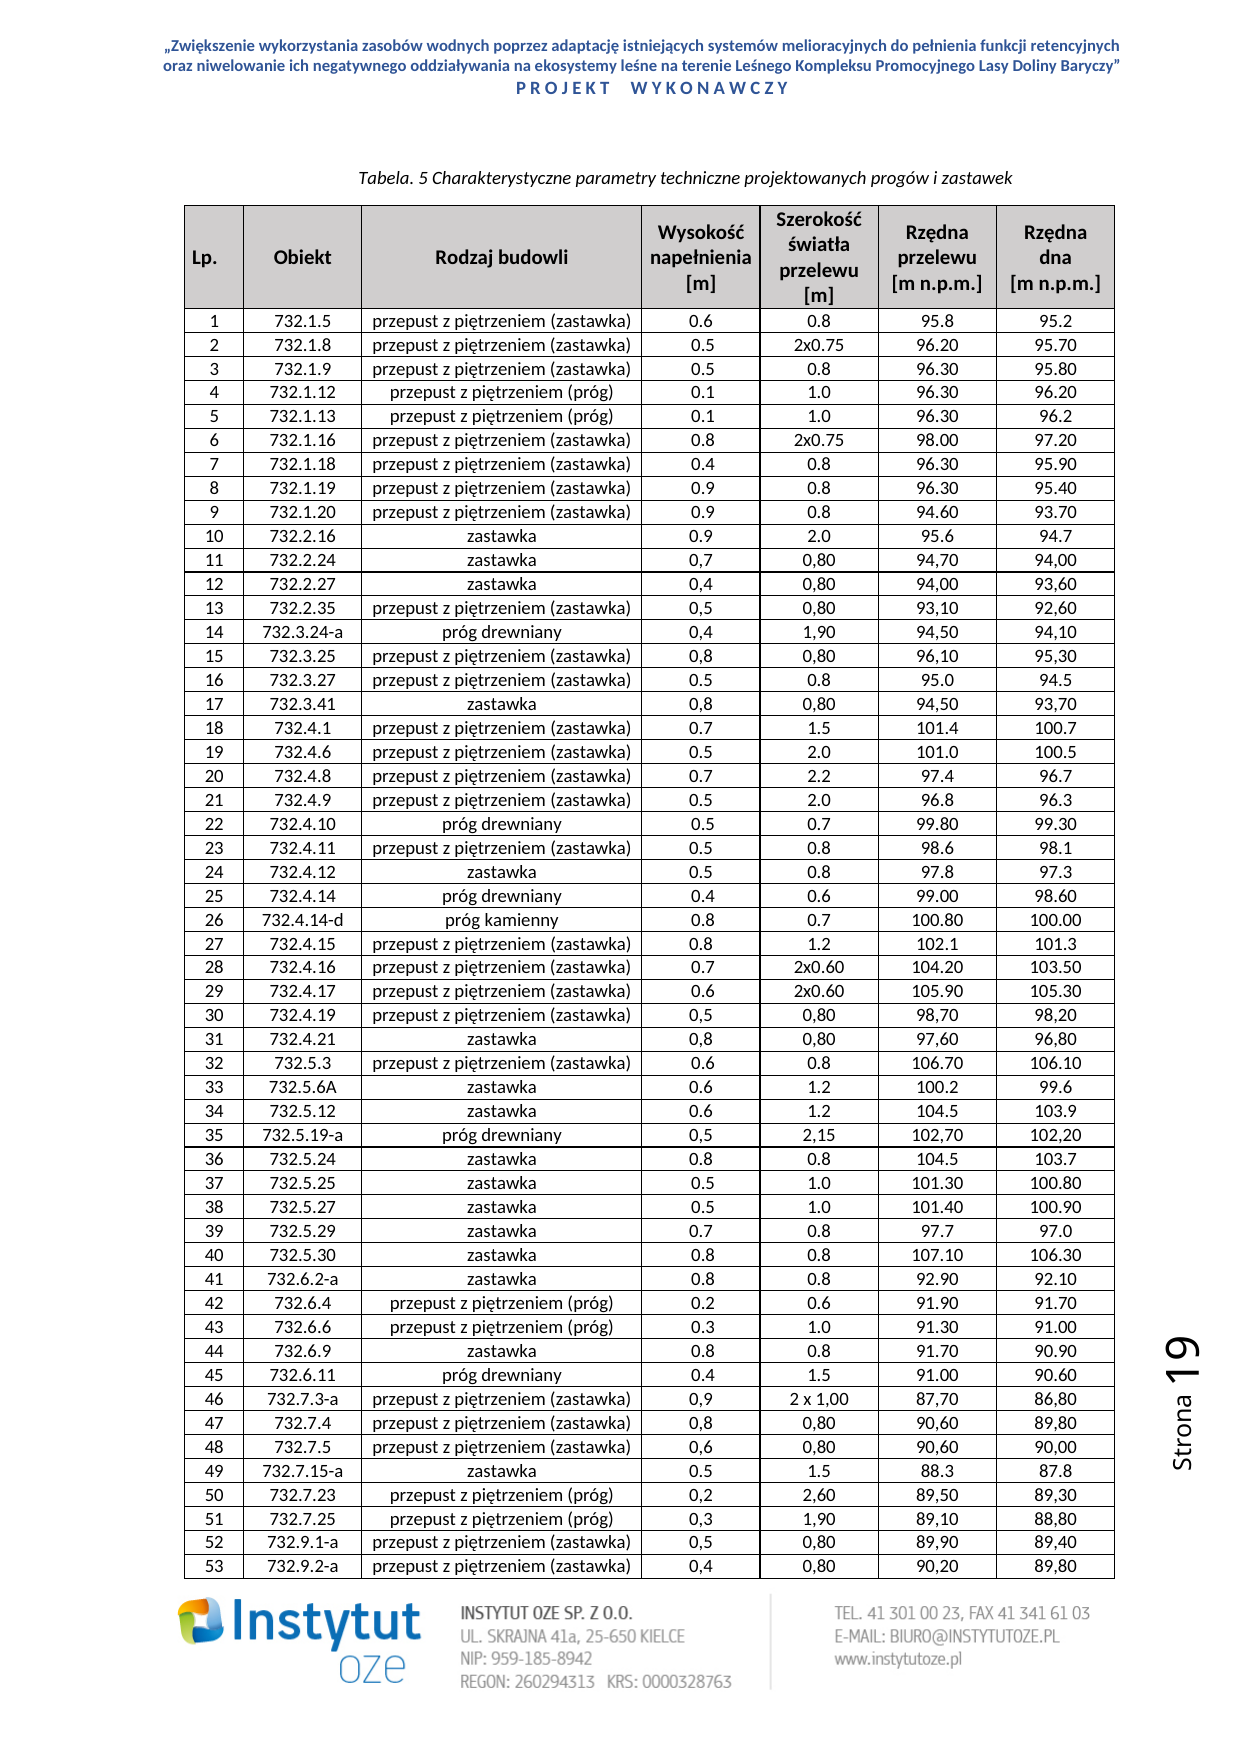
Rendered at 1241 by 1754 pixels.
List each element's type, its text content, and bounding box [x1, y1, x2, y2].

table_cell 88,80 [997, 1507, 1114, 1530]
table_header Szerokość światła przelewu [m] [761, 206, 878, 308]
table_cell 0.8 [761, 668, 878, 691]
table_cell 732.5.27 [244, 1195, 361, 1218]
table_cell 50 [185, 1483, 243, 1506]
table_cell próg drewniany [362, 1363, 641, 1386]
table_cell 88.3 [879, 1459, 996, 1482]
table_cell 2 [185, 333, 243, 356]
table_cell 732.5.24 [244, 1148, 361, 1170]
table_cell 0.8 [761, 1148, 878, 1170]
table_cell 732.4.21 [244, 1028, 361, 1051]
table_cell 1.5 [761, 1363, 878, 1386]
table_cell zastawka [362, 1076, 641, 1098]
table_cell 87,70 [879, 1387, 996, 1410]
table_cell 98.60 [997, 884, 1114, 907]
table_cell 0.1 [642, 381, 759, 404]
table_cell 732.2.16 [244, 525, 361, 547]
table_cell 15 [185, 644, 243, 667]
table_cell 104.5 [879, 1100, 996, 1122]
table_cell 732.6.9 [244, 1339, 361, 1362]
table_cell 0,80 [761, 1555, 878, 1578]
table_cell 100.90 [997, 1195, 1114, 1218]
table_cell przepust z piętrzeniem (zastawka) [362, 932, 641, 955]
table_cell 98.6 [879, 836, 996, 859]
table_cell 0.5 [642, 812, 759, 835]
table_cell 0,5 [642, 1004, 759, 1027]
table_cell 1.2 [761, 932, 878, 955]
table_cell 98.00 [879, 429, 996, 452]
table_cell 0.8 [761, 477, 878, 499]
table_cell 94,10 [997, 620, 1114, 643]
table_cell 101.30 [879, 1171, 996, 1194]
table_cell przepust z piętrzeniem (próg) [362, 1315, 641, 1338]
table_cell 732.5.29 [244, 1219, 361, 1242]
table_cell 91.70 [879, 1339, 996, 1362]
table_cell 52 [185, 1531, 243, 1554]
table_cell 97,60 [879, 1028, 996, 1051]
table_cell 732.4.15 [244, 932, 361, 955]
table_cell 1.5 [761, 716, 878, 739]
table_cell 92.10 [997, 1267, 1114, 1290]
table_cell 96.30 [879, 453, 996, 476]
table_cell 105.30 [997, 980, 1114, 1003]
table_cell 99.6 [997, 1076, 1114, 1098]
table_cell 732.5.19-a [244, 1124, 361, 1146]
table_cell 0.9 [642, 525, 759, 547]
table_cell 0.5 [642, 788, 759, 811]
table_cell 94,50 [879, 620, 996, 643]
table_cell 96,10 [879, 644, 996, 667]
table_cell 96,80 [997, 1028, 1114, 1051]
table_cell przepust z piętrzeniem (próg) [362, 1291, 641, 1314]
table_cell przepust z piętrzeniem (zastawka) [362, 357, 641, 380]
table_cell zastawka [362, 1148, 641, 1170]
table_cell przepust z piętrzeniem (zastawka) [362, 1411, 641, 1434]
table_cell 2x0.60 [761, 956, 878, 979]
table_cell 102,20 [997, 1124, 1114, 1146]
table_cell 1,90 [761, 1507, 878, 1530]
table_cell 0.8 [761, 1267, 878, 1290]
table_cell 0.7 [642, 956, 759, 979]
table_cell przepust z piętrzeniem (zastawka) [362, 1555, 641, 1578]
table_cell 0,80 [761, 573, 878, 595]
table_cell 46 [185, 1387, 243, 1410]
table_cell zastawka [362, 525, 641, 547]
table_cell przepust z piętrzeniem (zastawka) [362, 716, 641, 739]
table_cell 732.4.9 [244, 788, 361, 811]
table_cell 732.1.5 [244, 309, 361, 332]
table_cell 732.4.1 [244, 716, 361, 739]
table_cell 10 [185, 525, 243, 547]
table_cell przepust z piętrzeniem (zastawka) [362, 836, 641, 859]
table_cell 98,70 [879, 1004, 996, 1027]
table_cell 732.5.3 [244, 1052, 361, 1074]
table_cell 0.8 [642, 1243, 759, 1266]
table_cell przepust z piętrzeniem (zastawka) [362, 740, 641, 763]
table_cell 732.2.27 [244, 573, 361, 595]
table_header Obiekt [244, 206, 361, 308]
table_cell 101.40 [879, 1195, 996, 1218]
table_cell 94.5 [997, 668, 1114, 691]
table_cell 101.4 [879, 716, 996, 739]
table_cell 106.30 [997, 1243, 1114, 1266]
table_cell 91.00 [879, 1363, 996, 1386]
table_cell 0.8 [761, 453, 878, 476]
table_cell 89,10 [879, 1507, 996, 1530]
table_cell 97.4 [879, 764, 996, 787]
table_cell 95,30 [997, 644, 1114, 667]
table_cell 0.4 [642, 1363, 759, 1386]
table_cell 0.8 [761, 860, 878, 883]
table_cell 103.9 [997, 1100, 1114, 1122]
table_cell 34 [185, 1100, 243, 1122]
table_cell 732.3.24-a [244, 620, 361, 643]
table_cell 0,80 [761, 1435, 878, 1458]
table_cell 100.7 [997, 716, 1114, 739]
table_cell 0.8 [761, 1052, 878, 1074]
table_cell 0.5 [642, 1195, 759, 1218]
table_cell 97.8 [879, 860, 996, 883]
table_cell 732.7.23 [244, 1483, 361, 1506]
table_cell próg drewniany [362, 620, 641, 643]
table_cell 0.8 [642, 1148, 759, 1170]
table_cell 0.5 [642, 357, 759, 380]
table_cell 30 [185, 1004, 243, 1027]
table_cell 0,8 [642, 644, 759, 667]
table_cell 0.9 [642, 501, 759, 523]
table_cell 94.60 [879, 501, 996, 523]
table_cell 23 [185, 836, 243, 859]
table_cell 2,15 [761, 1124, 878, 1146]
table_cell 0.5 [642, 740, 759, 763]
table_cell 2x0.75 [761, 429, 878, 452]
table_cell 41 [185, 1267, 243, 1290]
table_cell 40 [185, 1243, 243, 1266]
table_cell 87.8 [997, 1459, 1114, 1482]
table_cell 2.0 [761, 740, 878, 763]
table_cell 0,80 [761, 1004, 878, 1027]
table_cell próg drewniany [362, 884, 641, 907]
table_cell 96.30 [879, 405, 996, 428]
table_cell 0,5 [642, 1124, 759, 1146]
table_cell 90,60 [879, 1411, 996, 1434]
table_cell 38 [185, 1195, 243, 1218]
table_cell przepust z piętrzeniem (zastawka) [362, 956, 641, 979]
table_cell przepust z piętrzeniem (zastawka) [362, 477, 641, 499]
table_cell 26 [185, 908, 243, 931]
table_cell 732.4.11 [244, 836, 361, 859]
table_cell 0.8 [761, 1243, 878, 1266]
table_cell 95.40 [997, 477, 1114, 499]
table_cell przepust z piętrzeniem (próg) [362, 381, 641, 404]
table_cell 1.5 [761, 1459, 878, 1482]
table_cell 104.5 [879, 1148, 996, 1170]
table_cell 94,50 [879, 692, 996, 715]
table_cell 96.30 [879, 357, 996, 380]
picture [177, 1587, 1110, 1705]
table_cell przepust z piętrzeniem (zastawka) [362, 764, 641, 787]
table_cell 53 [185, 1555, 243, 1578]
table_cell 732.9.1-a [244, 1531, 361, 1554]
table_cell 100.80 [879, 908, 996, 931]
table_cell 7 [185, 453, 243, 476]
table_cell 28 [185, 956, 243, 979]
table_cell 0,4 [642, 1555, 759, 1578]
table_cell próg kamienny [362, 908, 641, 931]
table_cell 95.6 [879, 525, 996, 547]
table_cell 99.80 [879, 812, 996, 835]
table_cell 90,00 [997, 1435, 1114, 1458]
table_cell 732.4.14 [244, 884, 361, 907]
table_cell 732.5.30 [244, 1243, 361, 1266]
table_cell 0,8 [642, 692, 759, 715]
table_cell 0.5 [642, 860, 759, 883]
table_cell 0,9 [642, 1387, 759, 1410]
table_cell 90.90 [997, 1339, 1114, 1362]
table_cell próg drewniany [362, 1124, 641, 1146]
table_cell przepust z piętrzeniem (zastawka) [362, 788, 641, 811]
table_cell 0.8 [761, 501, 878, 523]
table_cell zastawka [362, 692, 641, 715]
table_cell 732.4.10 [244, 812, 361, 835]
table_cell 20 [185, 764, 243, 787]
table_cell 93,70 [997, 692, 1114, 715]
table_header Rzędna dna [m n.p.m.] [997, 206, 1114, 308]
table_cell zastawka [362, 1459, 641, 1482]
table_cell 16 [185, 668, 243, 691]
table_cell 0.8 [642, 908, 759, 931]
table_cell 21 [185, 788, 243, 811]
table_cell 95.2 [997, 309, 1114, 332]
table_cell 93.70 [997, 501, 1114, 523]
table_cell 18 [185, 716, 243, 739]
table_cell 0.8 [642, 1339, 759, 1362]
table_cell 99.30 [997, 812, 1114, 835]
table_cell 96.8 [879, 788, 996, 811]
table_cell 98,20 [997, 1004, 1114, 1027]
table_cell 22 [185, 812, 243, 835]
table_cell 0.2 [642, 1291, 759, 1314]
table_cell 105.90 [879, 980, 996, 1003]
table_cell 732.6.6 [244, 1315, 361, 1338]
table_cell przepust z piętrzeniem (zastawka) [362, 309, 641, 332]
table_cell 0.6 [761, 884, 878, 907]
table_cell 0,80 [761, 644, 878, 667]
table_cell 100.00 [997, 908, 1114, 931]
table_cell 32 [185, 1052, 243, 1074]
table_cell 1.0 [761, 1195, 878, 1218]
table_header Wysokość napełnienia [m] [642, 206, 759, 308]
table_cell 2.0 [761, 788, 878, 811]
table_header Rzędna przelewu [m n.p.m.] [879, 206, 996, 308]
table_cell zastawka [362, 860, 641, 883]
table_cell 96.20 [879, 333, 996, 356]
table_cell 89,80 [997, 1411, 1114, 1434]
table_cell 732.1.16 [244, 429, 361, 452]
table_cell 103.50 [997, 956, 1114, 979]
table_cell 47 [185, 1411, 243, 1434]
table_cell 36 [185, 1148, 243, 1170]
table_cell 0.5 [642, 1459, 759, 1482]
table_cell 96.30 [879, 477, 996, 499]
table_cell 44 [185, 1339, 243, 1362]
table_cell 35 [185, 1124, 243, 1146]
table_cell 89,30 [997, 1483, 1114, 1506]
table_cell 0.7 [642, 1219, 759, 1242]
table_cell przepust z piętrzeniem (zastawka) [362, 1004, 641, 1027]
table_cell 89,80 [997, 1555, 1114, 1578]
table_cell 107.10 [879, 1243, 996, 1266]
table_cell 0.6 [761, 1291, 878, 1314]
table_cell 0.8 [761, 1219, 878, 1242]
table_cell zastawka [362, 1195, 641, 1218]
table_cell 45 [185, 1363, 243, 1386]
table_cell 1 [185, 309, 243, 332]
table_cell 732.5.25 [244, 1171, 361, 1194]
table_cell 29 [185, 980, 243, 1003]
table_cell 25 [185, 884, 243, 907]
table_cell 732.6.2-a [244, 1267, 361, 1290]
table_cell przepust z piętrzeniem (zastawka) [362, 333, 641, 356]
table_cell 37 [185, 1171, 243, 1194]
table_cell przepust z piętrzeniem (zastawka) [362, 453, 641, 476]
table_cell 1.0 [761, 1171, 878, 1194]
table_cell 1,90 [761, 620, 878, 643]
table_cell 42 [185, 1291, 243, 1314]
table_cell 90,60 [879, 1435, 996, 1458]
table_cell 0,80 [761, 1411, 878, 1434]
table_cell zastawka [362, 1171, 641, 1194]
table_cell 100.5 [997, 740, 1114, 763]
table_cell zastawka [362, 549, 641, 571]
table_cell 732.6.4 [244, 1291, 361, 1314]
table_cell 97.3 [997, 860, 1114, 883]
table_cell 732.3.41 [244, 692, 361, 715]
table_cell 31 [185, 1028, 243, 1051]
table_cell przepust z piętrzeniem (zastawka) [362, 1435, 641, 1458]
table_cell 8 [185, 477, 243, 499]
table_cell 0.8 [642, 1267, 759, 1290]
table_cell 101.3 [997, 932, 1114, 955]
table_cell 0,5 [642, 596, 759, 619]
table_cell 5 [185, 405, 243, 428]
table_cell 93,60 [997, 573, 1114, 595]
table_cell 0.9 [642, 477, 759, 499]
table_cell zastawka [362, 1243, 641, 1266]
table_cell 98.1 [997, 836, 1114, 859]
table_cell 2.2 [761, 764, 878, 787]
table_cell 0.6 [642, 1052, 759, 1074]
table_cell 94,00 [997, 549, 1114, 571]
table_cell 95.8 [879, 309, 996, 332]
table_cell 732.5.12 [244, 1100, 361, 1122]
table_cell 96.3 [997, 788, 1114, 811]
table_cell 89,40 [997, 1531, 1114, 1554]
table_cell 0.6 [642, 309, 759, 332]
table_cell zastawka [362, 1100, 641, 1122]
table_cell 0.8 [642, 429, 759, 452]
table_cell 732.6.11 [244, 1363, 361, 1386]
table_cell 0.7 [761, 908, 878, 931]
table_cell 86,80 [997, 1387, 1114, 1410]
table_cell 96.30 [879, 381, 996, 404]
table_cell 732.1.12 [244, 381, 361, 404]
table_cell zastawka [362, 1267, 641, 1290]
table_cell 2,60 [761, 1483, 878, 1506]
table_cell 2x0.75 [761, 333, 878, 356]
table_cell 94,70 [879, 549, 996, 571]
table_cell 0.5 [642, 333, 759, 356]
table_cell 732.3.25 [244, 644, 361, 667]
table_cell przepust z piętrzeniem (zastawka) [362, 980, 641, 1003]
text Tabela. 5 Charakterystyczne parametry techniczne projektowanych progów i zastawek [177, 166, 1122, 189]
table_cell 24 [185, 860, 243, 883]
table_cell 97.20 [997, 429, 1114, 452]
table_cell 99.00 [879, 884, 996, 907]
table_cell 2x0.60 [761, 980, 878, 1003]
table_cell 51 [185, 1507, 243, 1530]
table_cell 0,6 [642, 1435, 759, 1458]
table_cell przepust z piętrzeniem (zastawka) [362, 501, 641, 523]
table_cell 1.0 [761, 405, 878, 428]
table_cell 0,4 [642, 573, 759, 595]
table_cell 0.8 [761, 309, 878, 332]
table_cell 95.0 [879, 668, 996, 691]
table_cell 1.0 [761, 1315, 878, 1338]
table_cell 732.1.9 [244, 357, 361, 380]
table_cell przepust z piętrzeniem (zastawka) [362, 644, 641, 667]
table_cell 732.7.15-a [244, 1459, 361, 1482]
table_cell 12 [185, 573, 243, 595]
table_cell przepust z piętrzeniem (próg) [362, 1483, 641, 1506]
table_cell 732.1.20 [244, 501, 361, 523]
table_cell 0.8 [761, 836, 878, 859]
table_cell 0.5 [642, 1171, 759, 1194]
table_cell 732.1.19 [244, 477, 361, 499]
table_cell 11 [185, 549, 243, 571]
table_cell 2.0 [761, 525, 878, 547]
table_cell 732.4.19 [244, 1004, 361, 1027]
table_cell 33 [185, 1076, 243, 1098]
table_cell 0,80 [761, 596, 878, 619]
table_cell 102.1 [879, 932, 996, 955]
table_cell 0,7 [642, 549, 759, 571]
table_cell 102,70 [879, 1124, 996, 1146]
table_cell 732.1.8 [244, 333, 361, 356]
table_cell próg drewniany [362, 812, 641, 835]
table_cell 1.2 [761, 1100, 878, 1122]
table_cell 0,4 [642, 620, 759, 643]
table_cell 732.5.6A [244, 1076, 361, 1098]
table_cell 92.90 [879, 1267, 996, 1290]
table_cell 732.7.5 [244, 1435, 361, 1458]
table_cell 95.80 [997, 357, 1114, 380]
table_cell 0,80 [761, 1028, 878, 1051]
table_cell 732.2.35 [244, 596, 361, 619]
table_cell 91.90 [879, 1291, 996, 1314]
table_cell 0,8 [642, 1411, 759, 1434]
table_cell zastawka [362, 573, 641, 595]
table_cell 90,20 [879, 1555, 996, 1578]
table_header Lp. [185, 206, 243, 308]
table_cell 13 [185, 596, 243, 619]
table_cell 0.4 [642, 453, 759, 476]
table_cell 0,80 [761, 1531, 878, 1554]
table_cell 90.60 [997, 1363, 1114, 1386]
table_cell 97.0 [997, 1219, 1114, 1242]
table_cell 100.80 [997, 1171, 1114, 1194]
table_cell 732.1.13 [244, 405, 361, 428]
table_cell 0.4 [642, 884, 759, 907]
table_cell 89,90 [879, 1531, 996, 1554]
table_cell 732.3.27 [244, 668, 361, 691]
table_cell 0.8 [761, 357, 878, 380]
table_cell 89,50 [879, 1483, 996, 1506]
table_cell 91.00 [997, 1315, 1114, 1338]
table_cell 17 [185, 692, 243, 715]
table_cell 1.2 [761, 1076, 878, 1098]
table_cell 95.90 [997, 453, 1114, 476]
table_header Rodzaj budowli [362, 206, 641, 308]
table_cell 0.6 [642, 980, 759, 1003]
table_cell 732.9.2-a [244, 1555, 361, 1578]
table_cell 0.7 [642, 716, 759, 739]
table_cell 4 [185, 381, 243, 404]
table_cell 0,5 [642, 1531, 759, 1554]
table_cell 103.7 [997, 1148, 1114, 1170]
table_cell 0.7 [761, 812, 878, 835]
table_cell przepust z piętrzeniem (zastawka) [362, 1531, 641, 1554]
table_cell 0,8 [642, 1028, 759, 1051]
table_cell 0,3 [642, 1507, 759, 1530]
table_cell zastawka [362, 1219, 641, 1242]
table_cell przepust z piętrzeniem (próg) [362, 405, 641, 428]
table_cell 97.7 [879, 1219, 996, 1242]
table_cell przepust z piętrzeniem (zastawka) [362, 1387, 641, 1410]
table_cell 95.70 [997, 333, 1114, 356]
table_cell 104.20 [879, 956, 996, 979]
table_cell 732.4.8 [244, 764, 361, 787]
table_cell 732.7.25 [244, 1507, 361, 1530]
table_cell 19 [185, 740, 243, 763]
table_cell przepust z piętrzeniem (zastawka) [362, 668, 641, 691]
table_cell 0.3 [642, 1315, 759, 1338]
table_cell 0.8 [642, 932, 759, 955]
table_cell 732.4.14-d [244, 908, 361, 931]
table_cell 0,2 [642, 1483, 759, 1506]
table_cell 93,10 [879, 596, 996, 619]
table_cell 732.7.4 [244, 1411, 361, 1434]
table_cell 27 [185, 932, 243, 955]
table_cell 106.10 [997, 1052, 1114, 1074]
table_cell 9 [185, 501, 243, 523]
table_cell 0.6 [642, 1076, 759, 1098]
table_cell 106.70 [879, 1052, 996, 1074]
table_cell 0,80 [761, 692, 878, 715]
table_cell 6 [185, 429, 243, 452]
table_cell 1.0 [761, 381, 878, 404]
table_cell 732.4.6 [244, 740, 361, 763]
table_cell przepust z piętrzeniem (próg) [362, 1507, 641, 1530]
table_cell 96.20 [997, 381, 1114, 404]
table_cell 92,60 [997, 596, 1114, 619]
table_cell przepust z piętrzeniem (zastawka) [362, 596, 641, 619]
table_cell 0.1 [642, 405, 759, 428]
table_cell przepust z piętrzeniem (zastawka) [362, 429, 641, 452]
table_cell 0.8 [761, 1339, 878, 1362]
table_cell 100.2 [879, 1076, 996, 1098]
table_cell 91.30 [879, 1315, 996, 1338]
table_cell 0.5 [642, 668, 759, 691]
table_cell 101.0 [879, 740, 996, 763]
table_cell 94,00 [879, 573, 996, 595]
table_cell 0.6 [642, 1100, 759, 1122]
table_cell 732.2.24 [244, 549, 361, 571]
table_cell 14 [185, 620, 243, 643]
table_cell 96.7 [997, 764, 1114, 787]
table_cell 3 [185, 357, 243, 380]
table_cell 0.5 [642, 836, 759, 859]
table_cell zastawka [362, 1339, 641, 1362]
table_cell 43 [185, 1315, 243, 1338]
table_cell 94.7 [997, 525, 1114, 547]
table_cell 0,80 [761, 549, 878, 571]
table_cell zastawka [362, 1028, 641, 1051]
table_cell 49 [185, 1459, 243, 1482]
table_cell 91.70 [997, 1291, 1114, 1314]
table_cell 39 [185, 1219, 243, 1242]
table_cell 48 [185, 1435, 243, 1458]
table_cell 732.4.12 [244, 860, 361, 883]
table_cell 732.7.3-a [244, 1387, 361, 1410]
table_cell 96.2 [997, 405, 1114, 428]
table_cell przepust z piętrzeniem (zastawka) [362, 1052, 641, 1074]
table_cell 732.4.16 [244, 956, 361, 979]
table_cell 732.4.17 [244, 980, 361, 1003]
table_cell 0.7 [642, 764, 759, 787]
table_cell 2 x 1,00 [761, 1387, 878, 1410]
table_cell 732.1.18 [244, 453, 361, 476]
